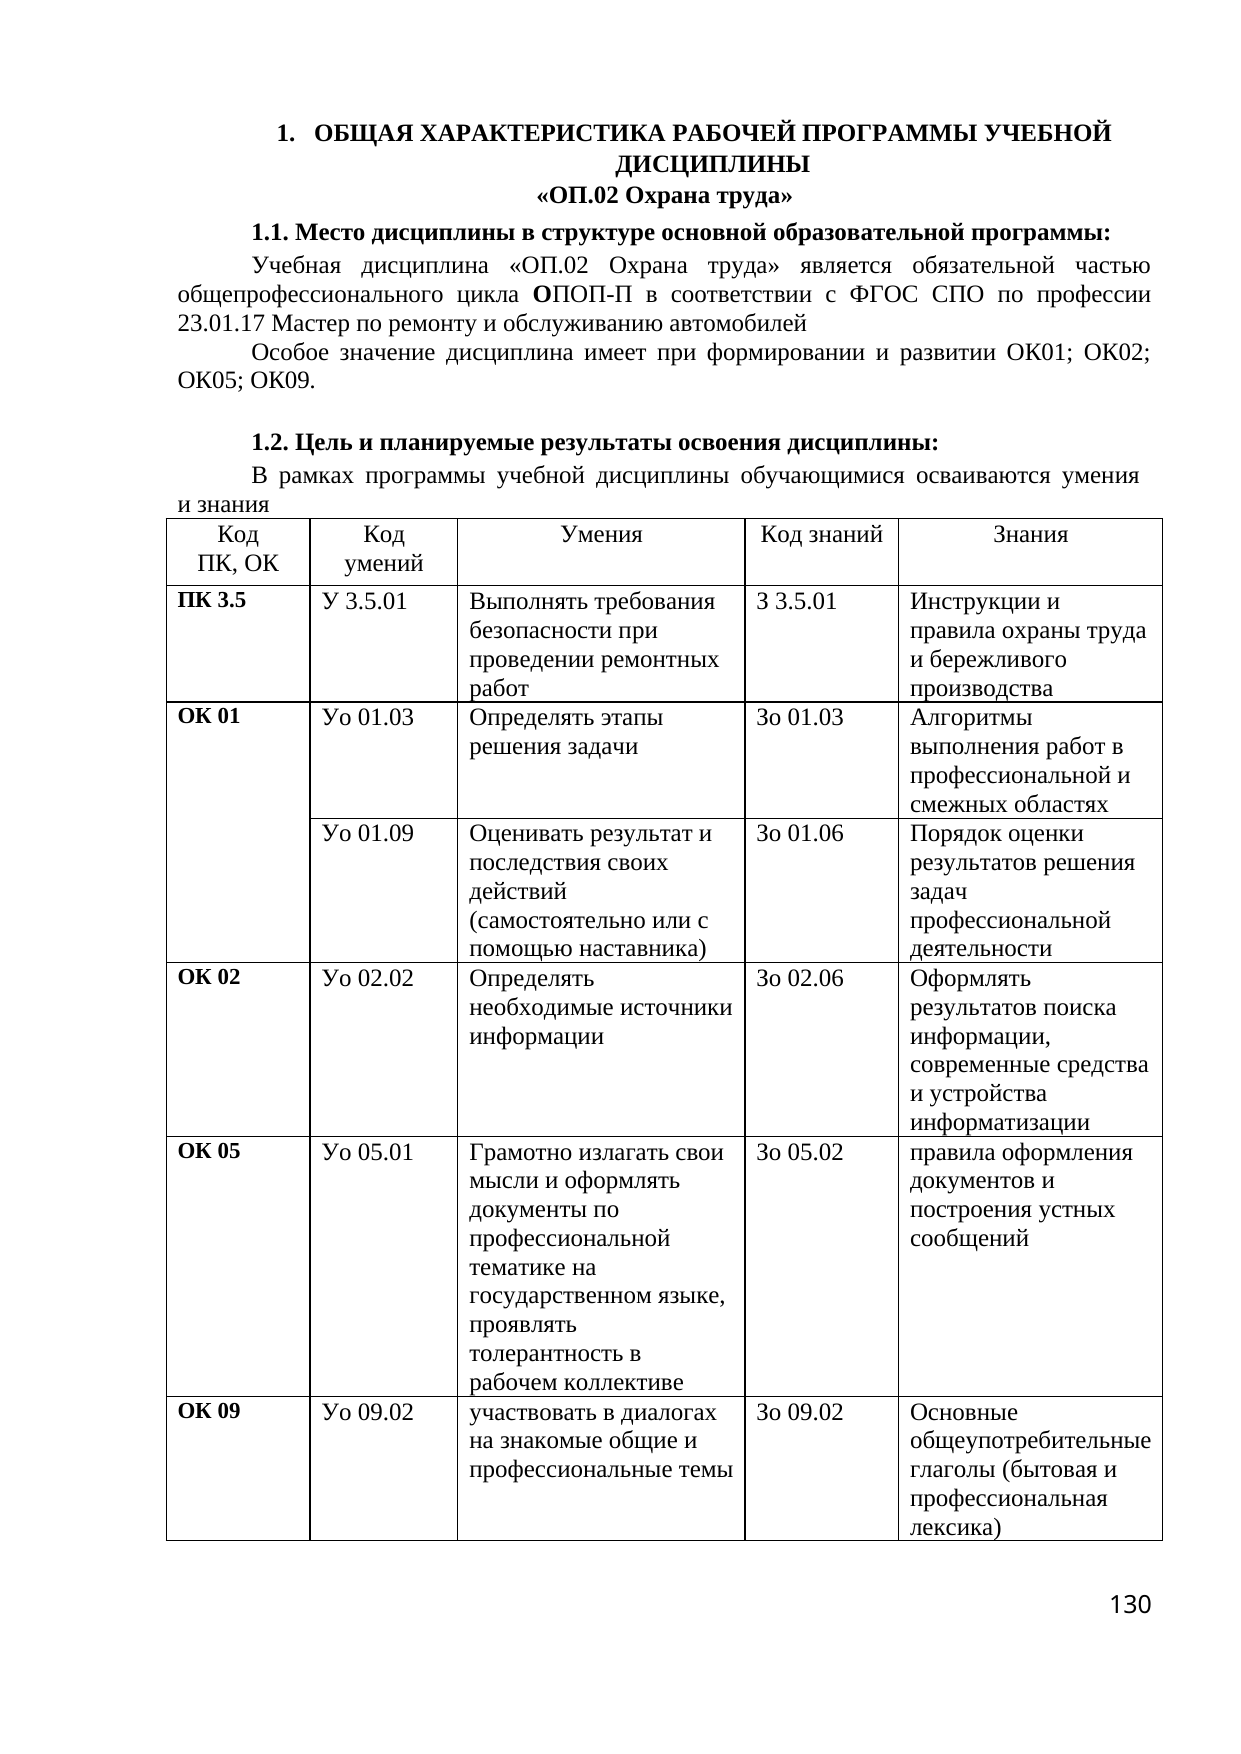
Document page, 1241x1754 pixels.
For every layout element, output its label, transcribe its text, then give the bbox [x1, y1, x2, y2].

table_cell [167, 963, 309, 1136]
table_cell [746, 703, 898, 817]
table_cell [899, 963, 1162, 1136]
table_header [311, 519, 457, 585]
text Особое значение дисциплина имеет при формировании и развитии ОК01; ОК02; ОК05; ОК09. [177, 337, 1152, 394]
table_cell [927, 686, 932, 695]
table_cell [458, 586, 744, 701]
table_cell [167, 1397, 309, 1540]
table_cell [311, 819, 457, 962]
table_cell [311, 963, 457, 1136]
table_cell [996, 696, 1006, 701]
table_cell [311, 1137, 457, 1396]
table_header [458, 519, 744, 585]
text 1.2. Цель и планируемые результаты освоения дисциплины: [177, 427, 1152, 456]
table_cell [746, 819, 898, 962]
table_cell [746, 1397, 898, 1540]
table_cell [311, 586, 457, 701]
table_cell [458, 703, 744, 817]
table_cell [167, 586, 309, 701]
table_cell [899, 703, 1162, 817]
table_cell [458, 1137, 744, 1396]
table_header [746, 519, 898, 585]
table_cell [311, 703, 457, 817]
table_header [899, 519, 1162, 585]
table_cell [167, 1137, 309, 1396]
text В рамках программы учебной дисциплины обучающимися осваиваются умения и знания [177, 460, 1152, 518]
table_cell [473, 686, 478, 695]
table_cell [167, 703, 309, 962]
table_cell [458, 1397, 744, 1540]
list ОБЩАЯ ХАРАКТЕРИСТИКА РАБОЧЕЙ ПРОГРАММЫ УЧЕБНОЙ ДИСЦИПЛИНЫ [236, 118, 1152, 178]
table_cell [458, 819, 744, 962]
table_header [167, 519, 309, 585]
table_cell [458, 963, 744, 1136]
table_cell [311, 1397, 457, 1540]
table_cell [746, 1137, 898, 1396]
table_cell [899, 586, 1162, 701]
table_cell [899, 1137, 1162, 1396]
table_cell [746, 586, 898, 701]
text Учебная дисциплина «ОП.02 Охрана труда» является обязательной частью общепрофессионального цикла ОПОП-П в соответствии с ФГОС СПО по профессии 23.01.17 Мастер по ремонту и обслуживанию автомобилей [177, 251, 1152, 337]
text «ОП.02 Охрана труда» [177, 180, 1152, 209]
text 1.1. Место дисциплины в структуре основной образовательной программы: [177, 217, 1152, 246]
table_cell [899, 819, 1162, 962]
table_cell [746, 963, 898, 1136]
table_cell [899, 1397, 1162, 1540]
